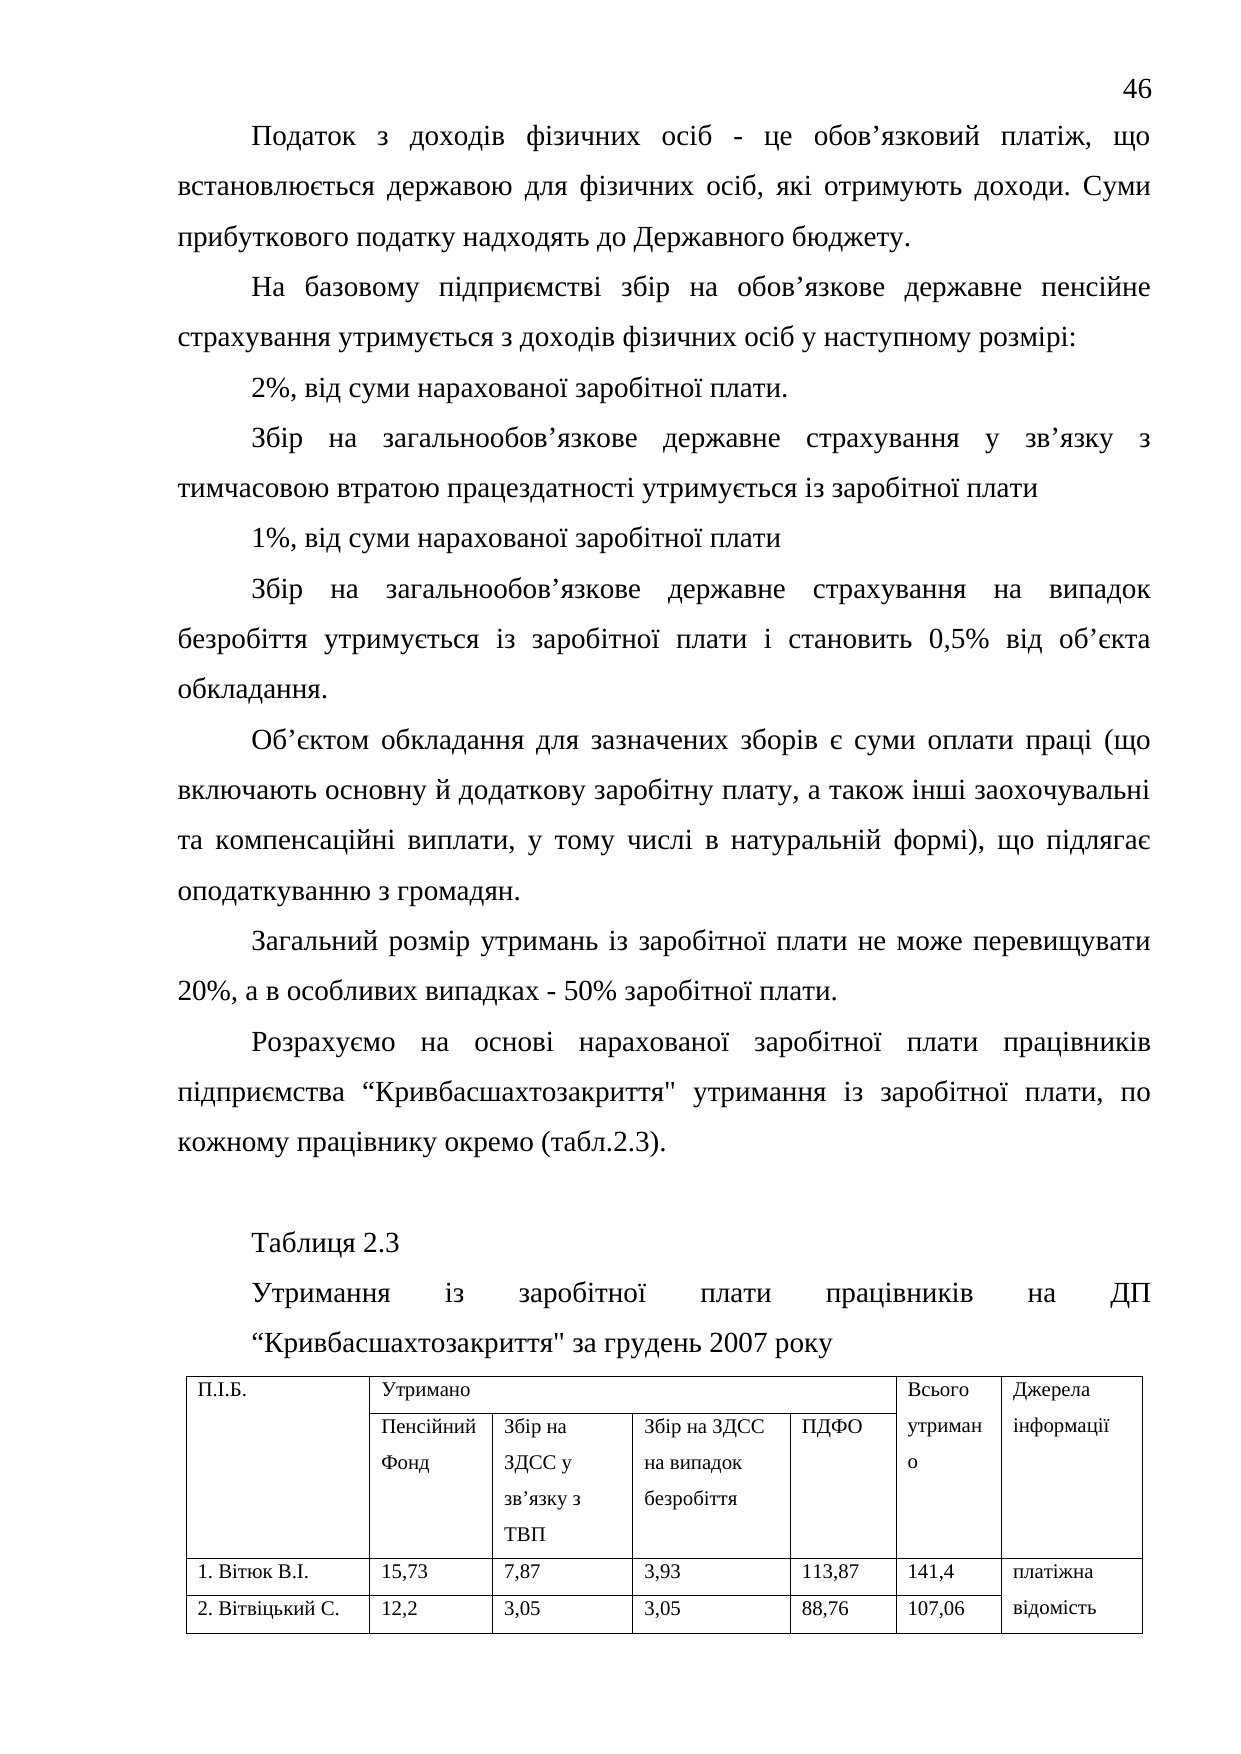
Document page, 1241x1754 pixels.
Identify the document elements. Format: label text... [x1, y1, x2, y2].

text Податок з доходів фізичних осіб - це обов’язковий платіж, що встановлюється державою для фізичних осіб, які отримують доходи. Суми прибуткового податку надходять до Державного бюджету. [177, 118, 1152, 252]
table_cell 15,73 [370, 1559, 492, 1595]
table_cell Пенсійний Фонд [370, 1414, 492, 1558]
table_cell Збір на ЗДСС у зв’язку з ТВП [493, 1414, 632, 1558]
table_header П.І.Б. [187, 1377, 369, 1558]
table_cell 3,93 [633, 1559, 790, 1595]
text Збір на загальнообов’язкове державне страхування на випадок безробіття утримується із заробітної плати і становить 0,5% від об’єкта обкладання. [177, 571, 1152, 705]
table_cell 3,05 [493, 1596, 632, 1632]
table_header Утримано [370, 1377, 896, 1413]
table_header Всього утримано [897, 1377, 1001, 1558]
text Таблиця 2.3 [177, 1225, 1152, 1258]
table_cell 1. Вітюк В.І. [187, 1559, 369, 1595]
table_cell 113,87 [791, 1559, 896, 1595]
text Загальний розмір утримань із заробітної плати не може перевищувати 20%, а в особливих випадках - 50% заробітної плати. [177, 923, 1152, 1007]
table_cell платіжна відомість (див. дод. У) [1002, 1559, 1142, 1632]
text Розрахуємо на основі нарахованої заробітної плати працівників підприємства “Кривбасшахтозакриття" утримання із заробітної плати, по кожному працівнику окремо (табл.2.3). [177, 1024, 1152, 1158]
table_cell ПДФО [791, 1414, 896, 1558]
text Об’єктом обкладання для зазначених зборів є суми оплати праці (що включають основну й додаткову заробітну плату, а також інші заохочувальні та компенсаційні виплати, у тому числі в натуральній формі), що підлягає оподаткуванню з громадян. [177, 722, 1152, 906]
table_cell Збір на ЗДСС на випадок безробіття [633, 1414, 790, 1558]
table_cell 107,06 [897, 1596, 1001, 1632]
table_cell 12,2 [370, 1596, 492, 1632]
text Збір на загальнообов’язкове державне страхування у зв’язку з тимчасовою втратою працездатності утримується із заробітної плати [177, 420, 1152, 504]
table_header Джерела інформації [1002, 1377, 1142, 1558]
text 2%, від суми нарахованої заробітної плати. [177, 370, 1152, 403]
text Утримання із заробітної плати працівників на ДП “Кривбасшахтозакриття" за грудень 2007 року [251, 1275, 1152, 1359]
table_cell 3,05 [633, 1596, 790, 1632]
text На базовому підприємстві збір на обов’язкове державне пенсійне страхування утримується з доходів фізичних осіб у наступному розмірі: [177, 269, 1152, 353]
table_cell 88,76 [791, 1596, 896, 1632]
table_cell 141,4 [897, 1559, 1001, 1595]
table_cell 2. Вітвіцький С. М [187, 1596, 369, 1632]
text 1%, від суми нарахованої заробітної плати [177, 521, 1152, 554]
table_cell 7,87 [493, 1559, 632, 1595]
